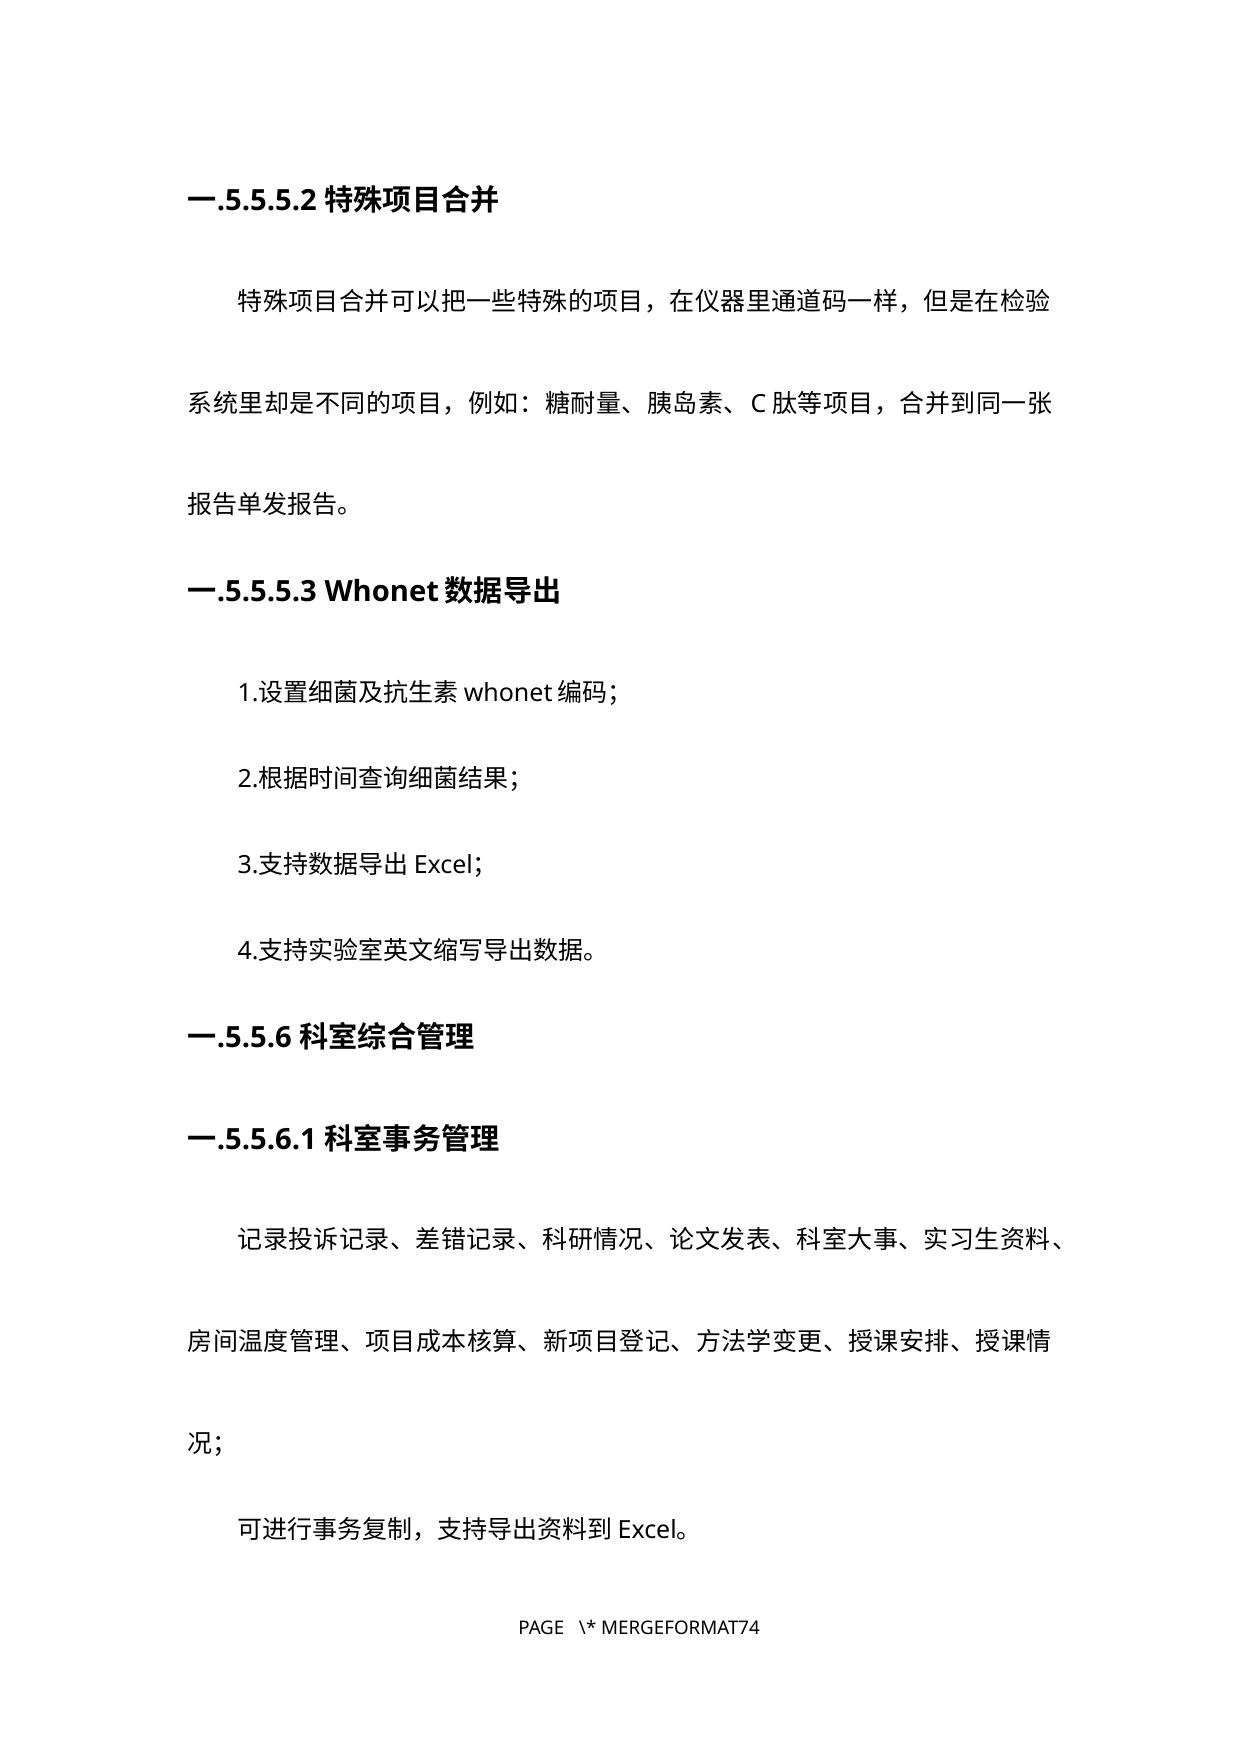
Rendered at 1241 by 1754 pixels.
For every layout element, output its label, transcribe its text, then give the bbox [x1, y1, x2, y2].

text 4.支持实验室英文缩写导出数据。 [187, 915, 1053, 983]
subtitle 科室事务管理 [187, 1102, 1053, 1170]
text 2.根据时间查询细菌结果； [187, 743, 1053, 811]
text 可进行事务复制，支持导出资料到Excel。 [187, 1494, 1053, 1562]
text 记录投诉记录、差错记录、科研情况、论文发表、科室大事、实习生资料、房间温度管理、项目成本核算、新项目登记、方法学变更、授课安排、授课情况； [187, 1204, 1053, 1476]
subtitle 特殊项目合并 [187, 164, 1053, 232]
text 3.支持数据导出Excel； [187, 829, 1053, 897]
subtitle 科室综合管理 [187, 1001, 1053, 1069]
text 1.设置细菌及抗生素whonet编码； [187, 657, 1053, 725]
subtitle Whonet数据导出 [187, 555, 1053, 623]
text 特殊项目合并可以把一些特殊的项目，在仪器里通道码一样，但是在检验系统里却是不同的项目，例如：糖耐量、胰岛素、C肽等项目，合并到同一张报告单发报告。 [187, 265, 1053, 537]
